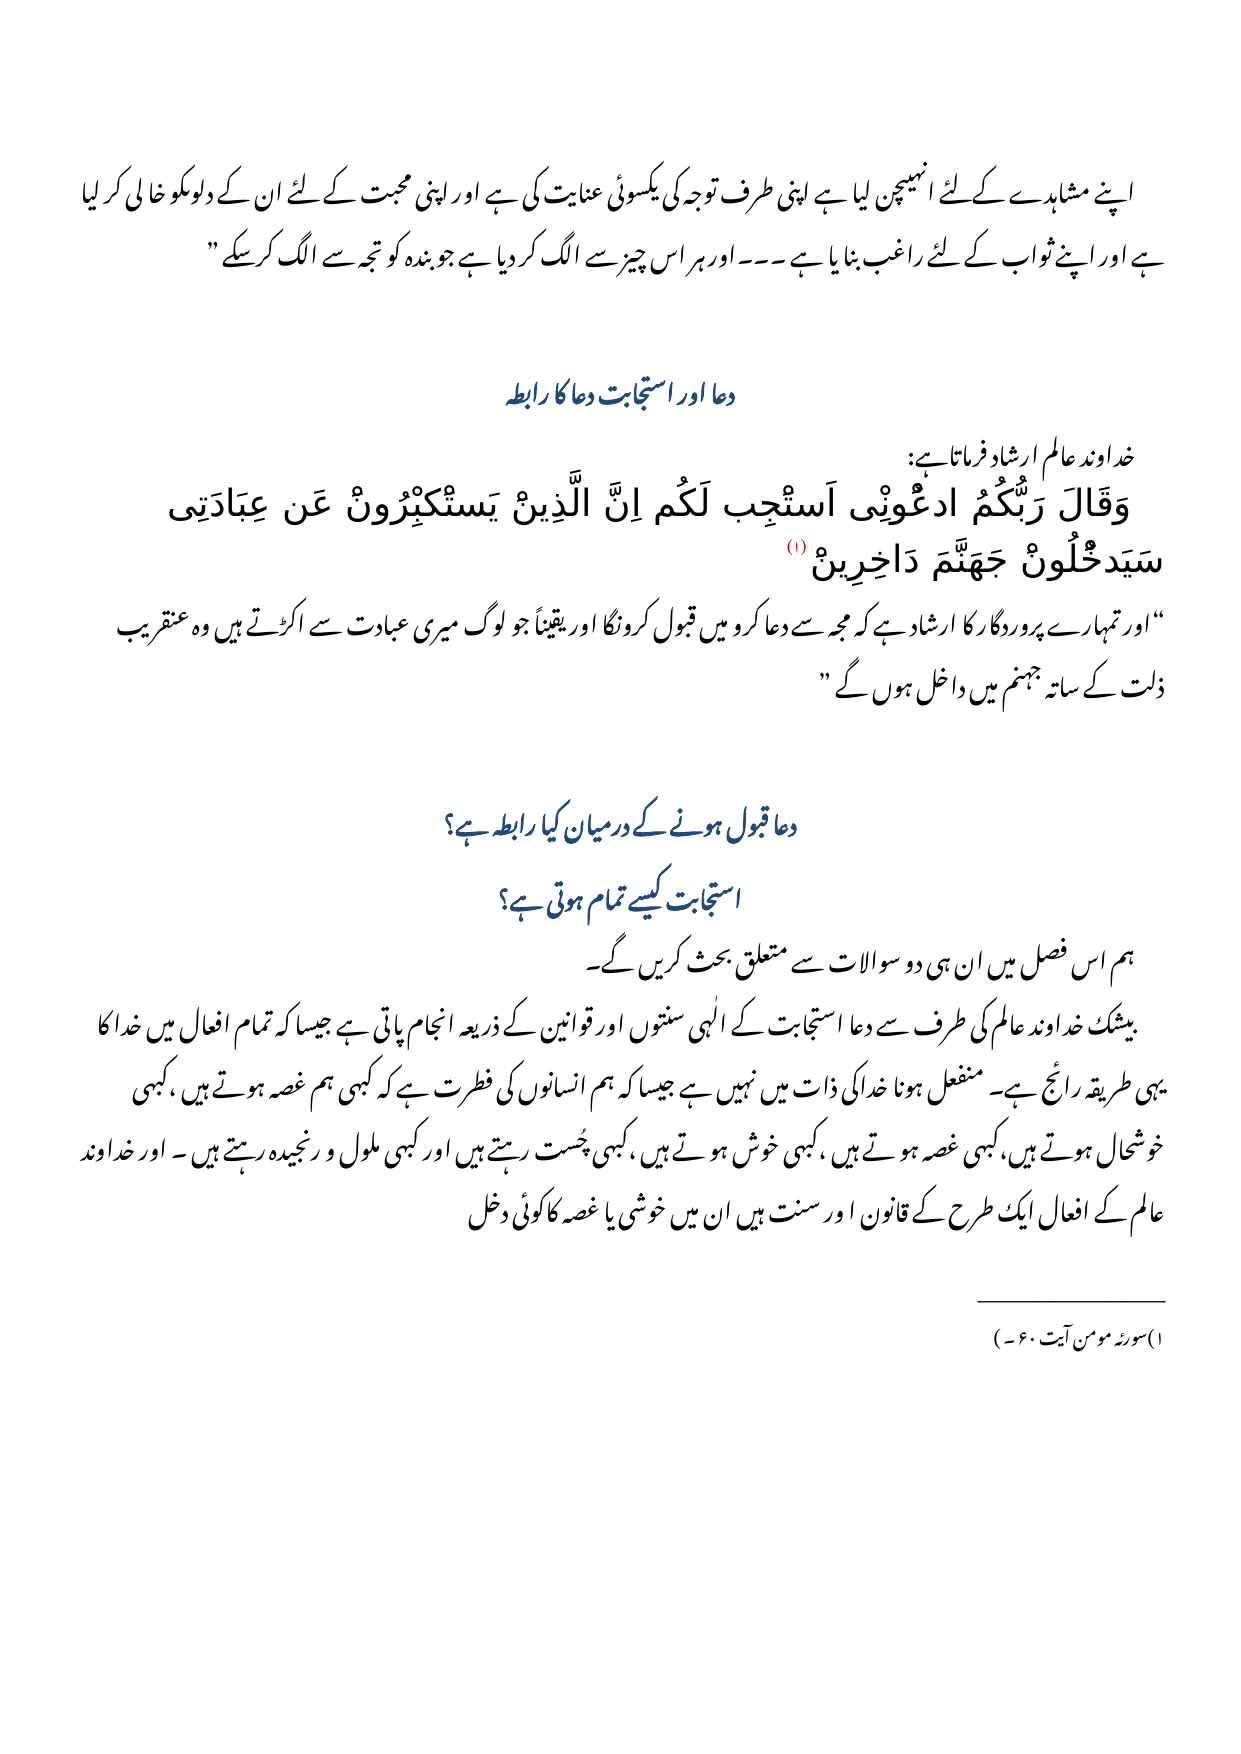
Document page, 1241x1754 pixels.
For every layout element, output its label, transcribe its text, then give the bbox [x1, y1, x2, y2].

text ____________________ ١)سورئہ مومن آیت ۶٠ ۔ ) [75, 1262, 1165, 1356]
subtitle استجابت کيسے تمام ہوتی ہے؟ [75, 862, 1165, 925]
subtitle دعا قبول ہونے کے درميان کيا رابطہ ہے؟ [75, 787, 1165, 850]
text بيشک خداوند عالم کی طرف سے دعا استجابت کے الٰہی سنتوں اور قوانين کے ذریعہ انجام پاتی ہے جيسا کہ تمام افعال ميں خدا کا یہی طریقہ رائج ہے۔ منفعل ہونا خداکی ذات ميں نہيں ہے جيسا کہ ہم انسانوں کی فطرت ہے کہ کبهی ہم غصہ ہوتے ہيں ،کبهی خوشحال ہوتے ہيں،کبهی غصہ ہو تے ہيں ،کبهی خوش ہو تے ہيں ،کبهی چُست رہتے ہيں اور کبهی ملول و رنجيدہ رہتے ہيں ۔ اور خداوند عالم کے افعال ایک طرح کے قانون ا ور سنت ہيں ان ميں خوشی یا غصہ کاکوئی دخل [75, 987, 1165, 1237]
text خداوند عالم ارشاد فرماتاہے: [75, 419, 1165, 481]
subtitle دعا اور استجابت دعا کا رابطہ [75, 356, 1165, 419]
text وَقَالَ رَبُّکُمُ ادعُْونِْی اَستَْجِب لَکُم اِنَّ الَّذِینَْ یَستَْکبِْرُونَْ عَن عِبَادَتِی سَيَدخُْلُونَْ جَهَنَّمَ دَاخِرِینَْ (١) “اور تمہارے پروردگار کا ارشاد ہے کہ مجه سے دعا کرو ميں قبول کرونگا اور یقيناً جو لوگ ميری عبادت سے اکڑتے ہيں وہ عنقریب ذلت کے ساته جہنم ميں داخل ہوں گے ” [75, 481, 1165, 712]
text ہم اس فصل ميں ان ہی دو سوالات سے متعلق بحث کریں گے۔ [75, 925, 1165, 987]
text اپنے مشاہدے کےلئے انهيںچن ليا ہے اپنی طرف توجہ کی یکسوئی عنایت کی ہے اور اپنی محبت کے لئے ان کے دلوںکو خا لی کر ليا ہے اور اپنے ثواب کے لئے راغب بنا یا ہے ۔۔۔اور ہر اس چيز سے الگ کر دیا ہے جو بندہ کو تجه سے الگ کرسکے ” [75, 156, 1165, 281]
